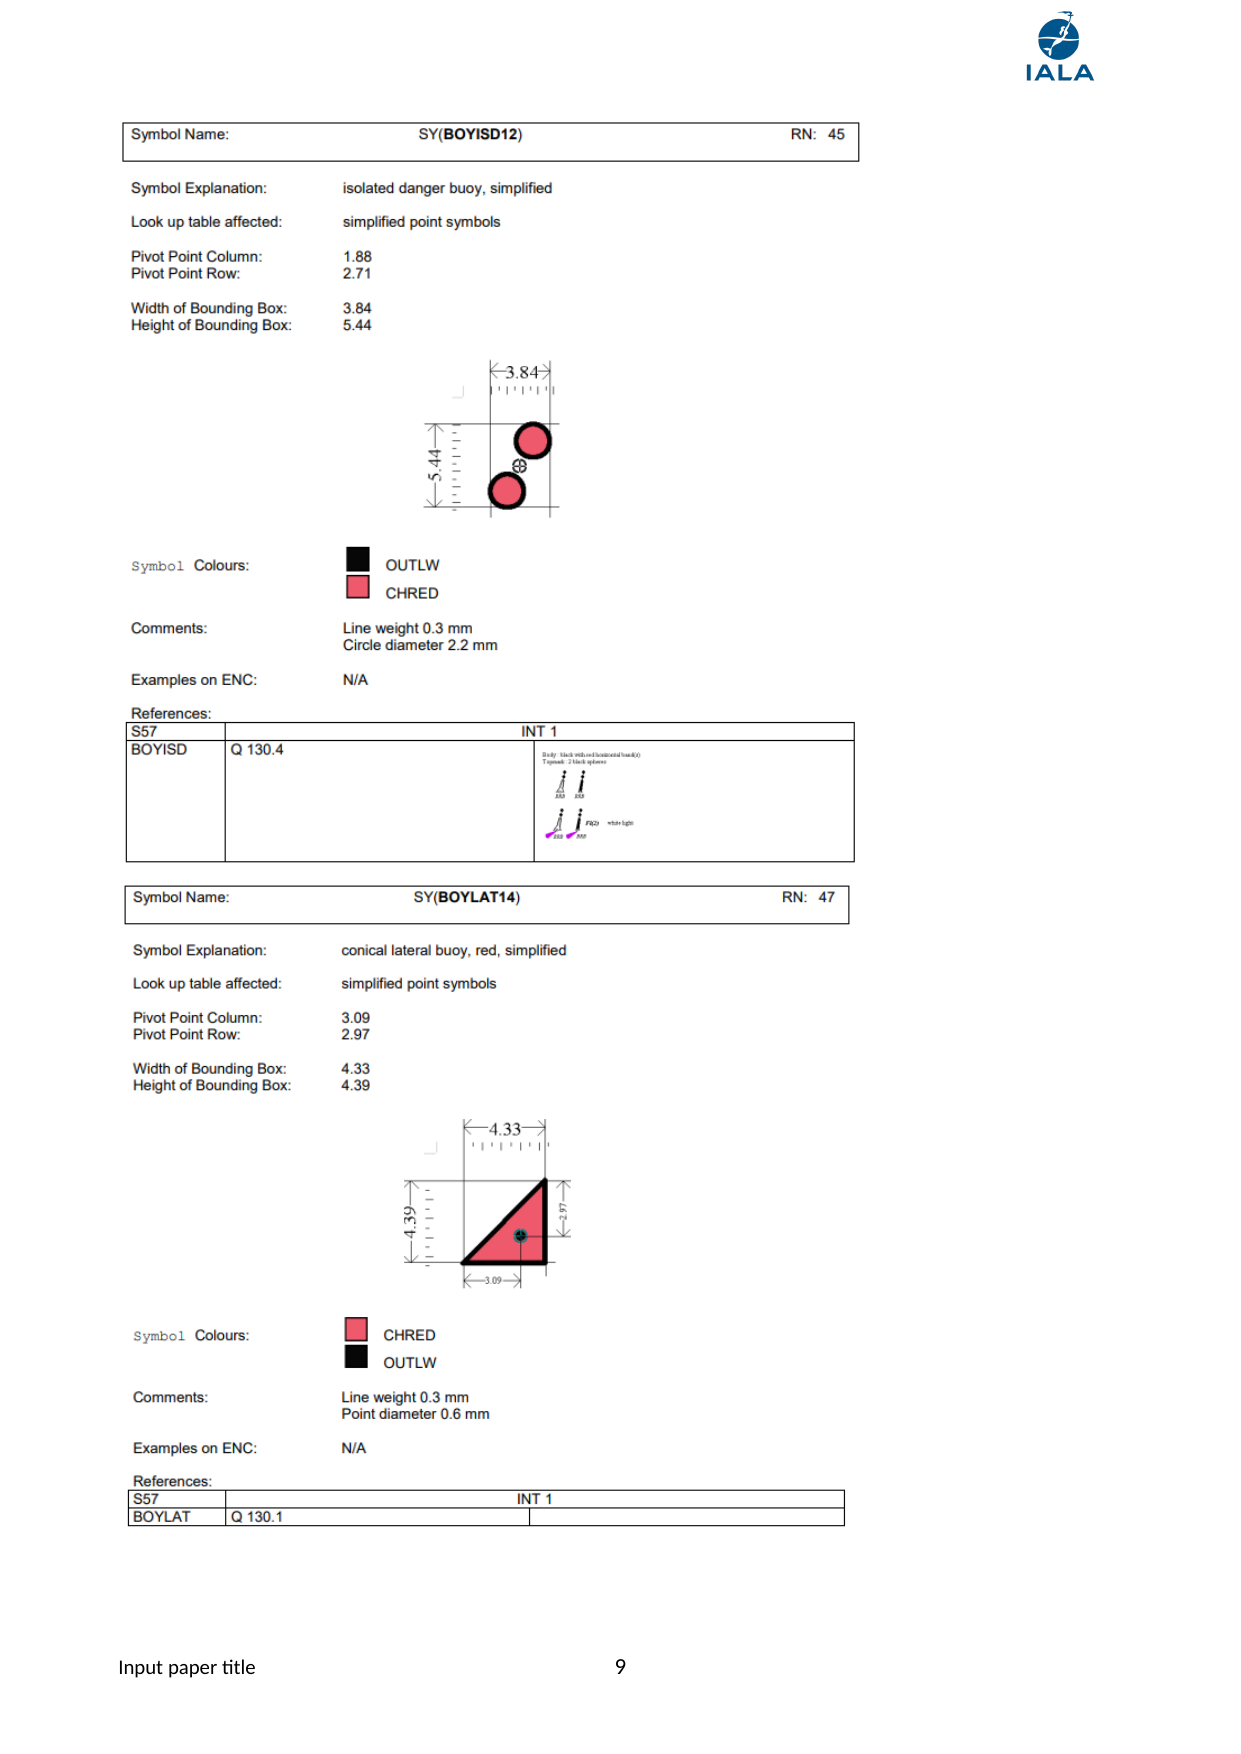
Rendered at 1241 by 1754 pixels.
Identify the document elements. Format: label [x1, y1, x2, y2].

picture [118, 118, 864, 868]
picture [1011, 3, 1106, 96]
picture [118, 880, 855, 1534]
